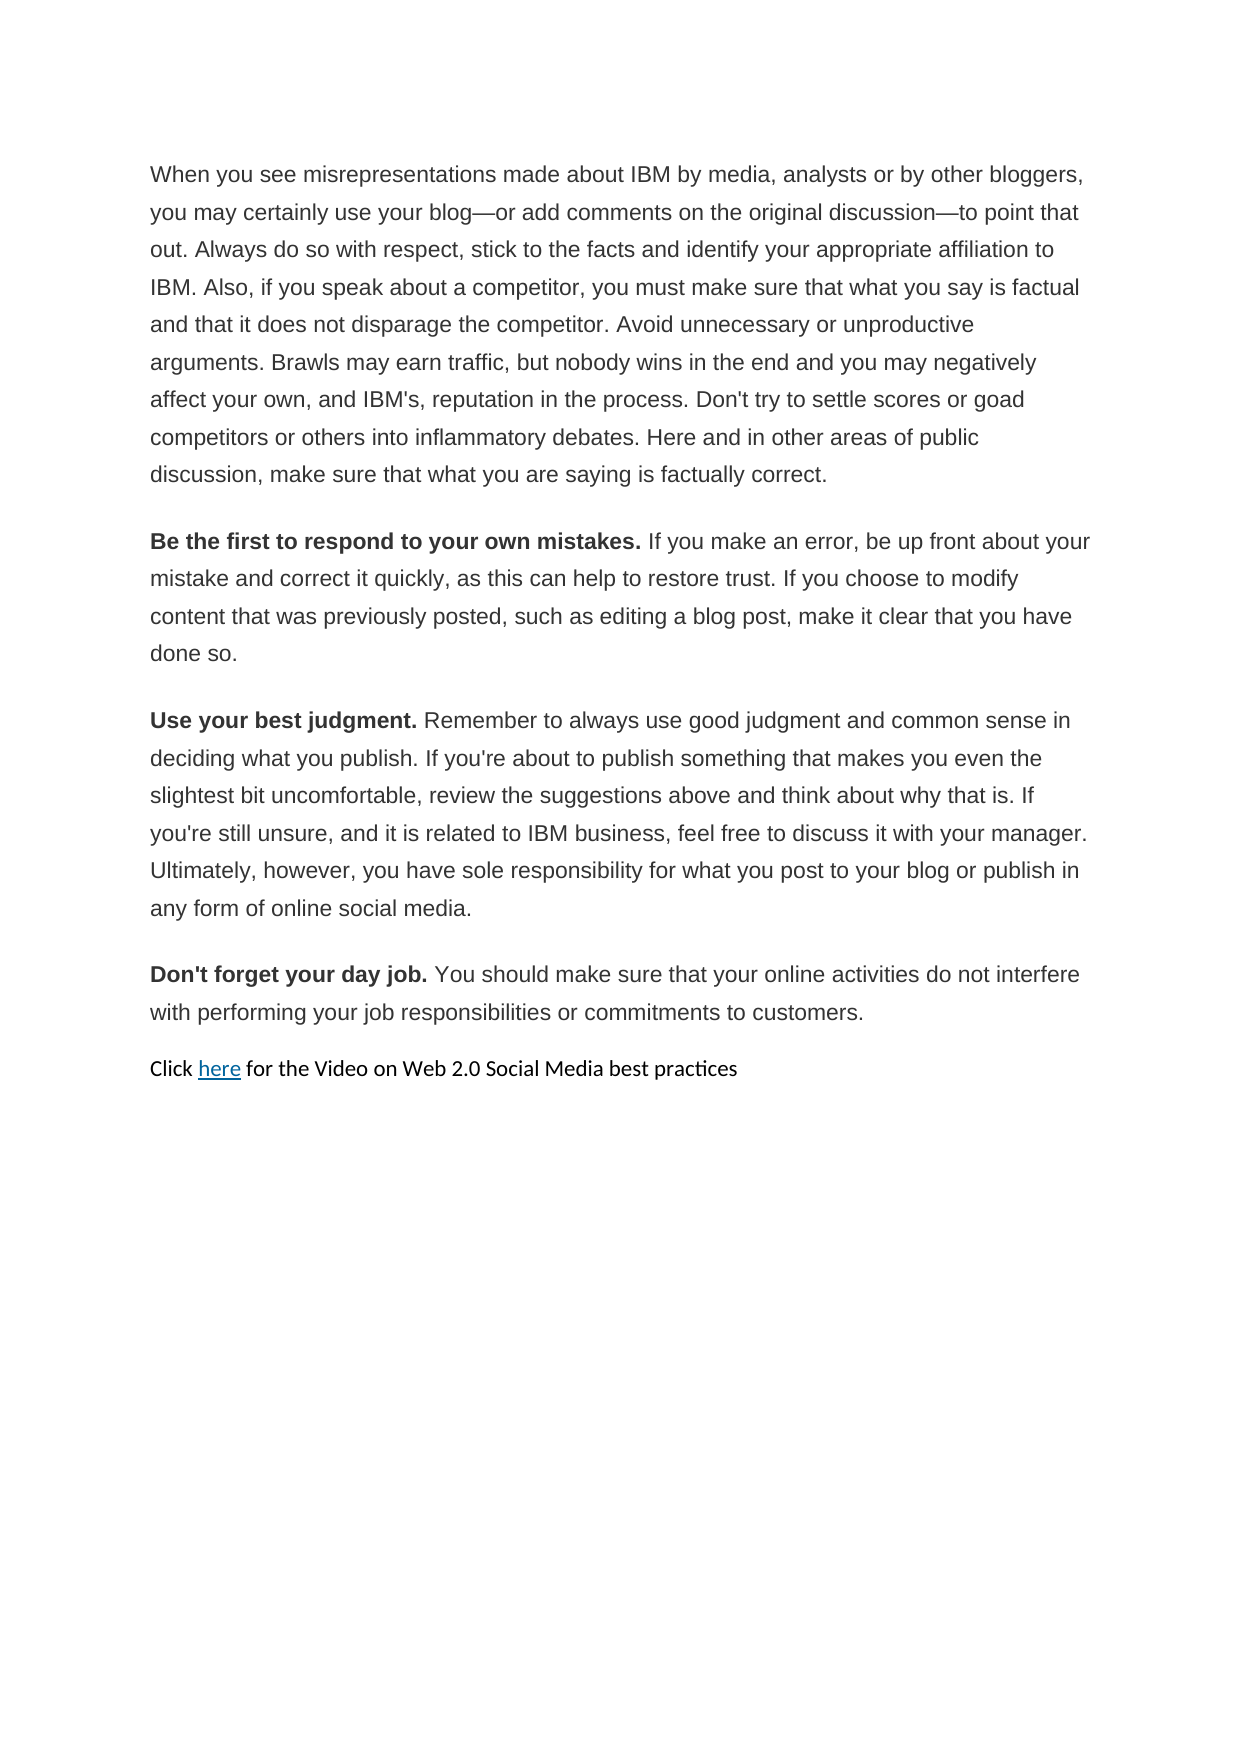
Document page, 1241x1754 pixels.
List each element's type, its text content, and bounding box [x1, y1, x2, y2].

text Don't forget your day job. You should make sure that your online activities do not interfere with performing your job responsibilities or commitments to customers. [150, 950, 1090, 1025]
text Click here for the Video on Web 2.0 Social Media best practices [150, 1054, 1090, 1082]
text Be the first to respond to your own mistakes. If you make an error, be up front about your mistake and correct it quickly, as this can help to restore trust. If you choose to modify content that was previously posted, such as editing a blog post, make it clear that you have done so. [150, 517, 1090, 667]
text When you see misrepresentations made about IBM by media, analysts or by other bloggers, you may certainly use your blog—or add comments on the original discussion—to point that out. Always do so with respect, stick to the facts and identify your appropriate affiliation to IBM. Also, if you speak about a competitor, you must make sure that what you say is factual and that it does not disparage the competitor. Avoid unnecessary or unproductive arguments. Brawls may earn traffic, but nobody wins in the end and you may negatively affect your own, and IBM's, reputation in the process. Don't try to settle scores or goad competitors or others into inflammatory debates. Here and in other areas of public discussion, make sure that what you are saying is factually correct. [150, 150, 1090, 487]
text Use your best judgment. Remember to always use good judgment and common sense in deciding what you publish. If you're about to publish something that makes you even the slightest bit uncomfortable, review the suggestions above and think about why that is. If you're still unsure, and it is related to IBM business, feel free to discuss it with your manager. Ultimately, however, you have sole responsibility for what you post to your blog or publish in any form of online social media. [150, 696, 1090, 921]
